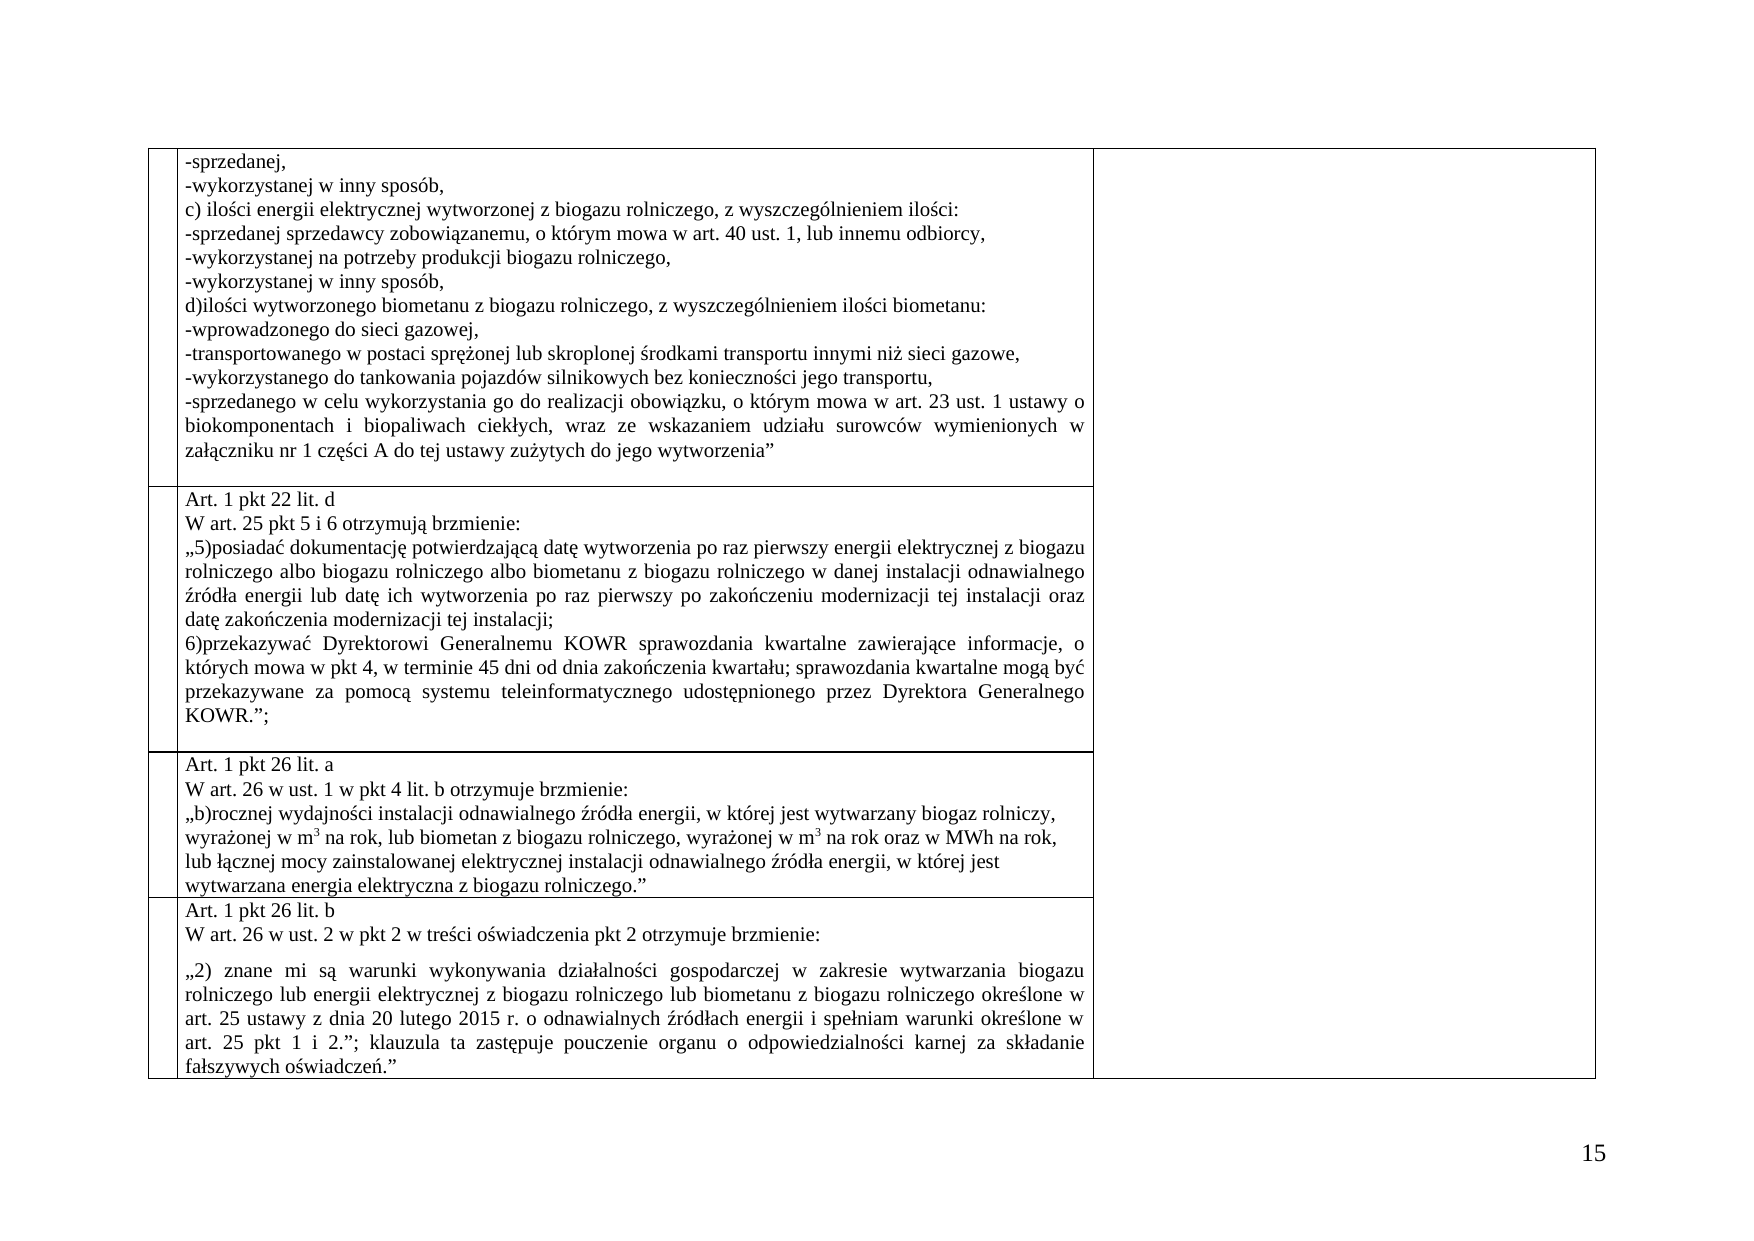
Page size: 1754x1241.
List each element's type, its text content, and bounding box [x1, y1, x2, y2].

table_cell [149, 753, 177, 897]
table_cell [149, 487, 177, 751]
table_cell [149, 149, 177, 486]
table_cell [178, 149, 1093, 486]
table_cell Art. 1 pkt 26 lit. a W art. 26 w ust. 1 w pkt 4 lit. b otrzymuje brzmienie: „b)rocznej wydajności instalacji odnawialnego źródła energii, w której jest wytwarzany biogaz rolniczy, wyrażonej w m3 na rok, lub biometan z biogazu rolniczego, wyrażonej w m3 na rok oraz w MWh na rok, lub łącznej mocy zainstalowanej elektrycznej instalacji odnawialnego źródła energii, w której jest wytwarzana energia elektryczna z biogazu rolniczego.” [178, 753, 1093, 897]
table_cell [149, 898, 177, 1078]
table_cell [178, 898, 1093, 1078]
table_cell Art. 1 pkt 22 lit. d W art. 25 pkt 5 i 6 otrzymują brzmienie: „5)posiadać dokumentację potwierdzającą datę wytworzenia po raz pierwszy energii elektrycznej z biogazu rolniczego albo biogazu rolniczego albo biometanu z biogazu rolniczego w danej instalacji odnawialnego źródła energii lub datę ich wytworzenia po raz pierwszy po zakończeniu modernizacji tej instalacji oraz datę zakończenia modernizacji tej instalacji; 6)przekazywać Dyrektorowi Generalnemu KOWR sprawozdania kwartalne zawierające informacje, o których mowa w pkt 4, w terminie 45 dni od dnia zakończenia kwartału; sprawozdania kwartalne mogą być przekazywane za pomocą systemu teleinformatycznego udostępnionego przez Dyrektora Generalnego KOWR.”; [178, 487, 1093, 751]
